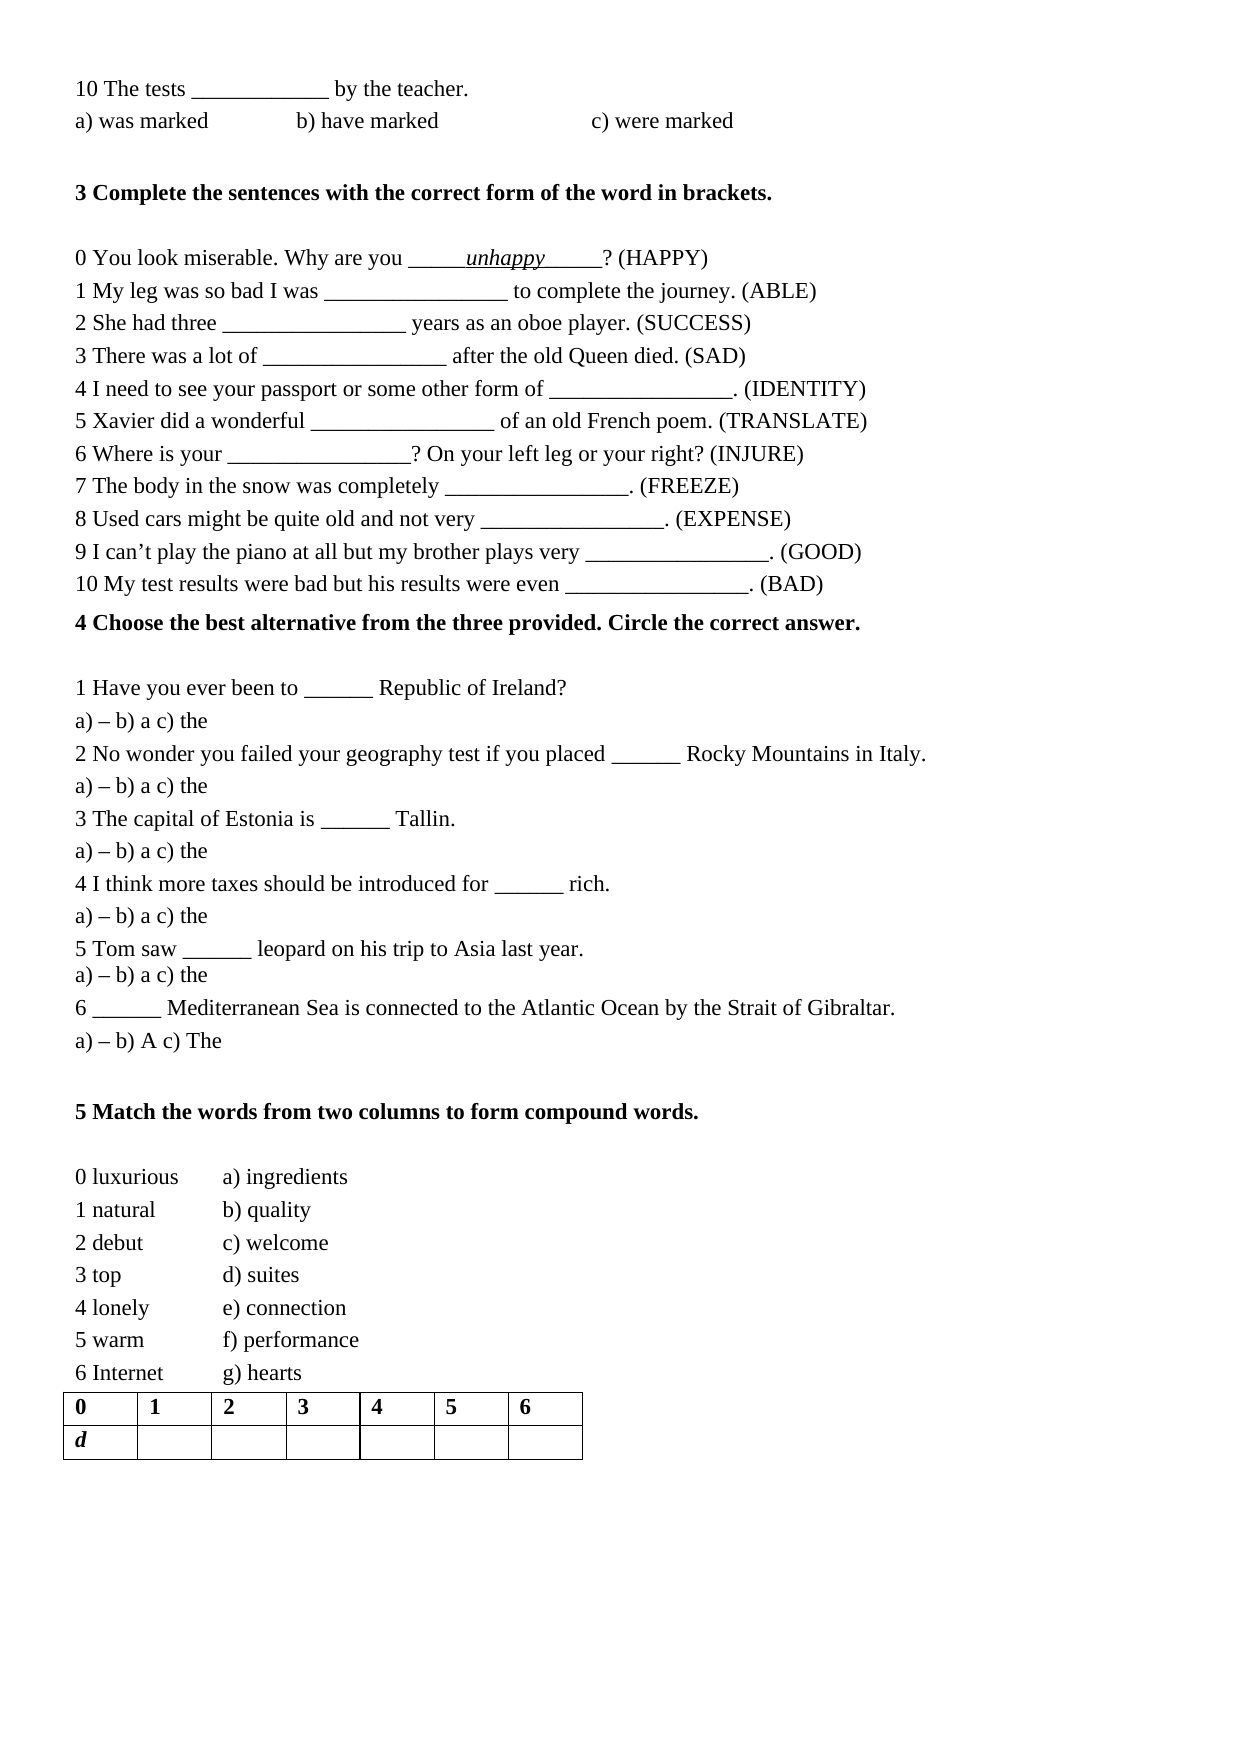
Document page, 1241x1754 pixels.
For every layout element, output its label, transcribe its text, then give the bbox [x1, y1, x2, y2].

text 10 My test results were bad but his results were even ________________. (BAD) [75, 570, 1165, 597]
text 4 I need to see your passport or some other form of ________________. (IDENTITY) [75, 375, 1165, 401]
text 0 luxurious a) ingredients [75, 1163, 1165, 1190]
text 8 Used cars might be quite old and not very ________________. (EXPENSE) [75, 505, 1165, 531]
table_header 5 [435, 1393, 508, 1425]
text 10 The tests ____________ by the teacher. [75, 75, 1165, 101]
text a) – b) a c) the [75, 837, 1165, 864]
text 1 Have you ever been to ______ Republic of Ireland? [75, 674, 1165, 701]
text 3 Complete the sentences with the correct form of the word in brackets. [75, 179, 1165, 205]
table_header 1 [138, 1393, 211, 1425]
table_header 0 [64, 1393, 137, 1425]
text 2 She had three ________________ years as an oboe player. (SUCCESS) [75, 309, 1165, 336]
table_header 2 [212, 1393, 286, 1425]
table_cell [212, 1426, 286, 1459]
text 1 My leg was so bad I was ________________ to complete the journey. (ABLE) [75, 277, 1165, 303]
table_header 6 [509, 1393, 582, 1425]
text 5 Xavier did a wonderful ________________ of an old French poem. (TRANSLATE) [75, 407, 1165, 434]
text 6 ______ Mediterranean Sea is connected to the Atlantic Ocean by the Strait of Gibraltar. [75, 994, 1165, 1021]
text a) – b) A c) The [75, 1027, 1165, 1053]
table_cell [509, 1426, 582, 1459]
text 3 top d) suites [75, 1261, 1165, 1288]
text 7 The body in the snow was completely ________________. (FREEZE) [75, 472, 1165, 499]
text 4 lonely e) connection [75, 1294, 1165, 1320]
text a) – b) a c) the [75, 772, 1165, 798]
text 6 Where is your ________________? On your left leg or your right? (INJURE) [75, 440, 1165, 466]
text 6 Internet g) hearts [75, 1359, 1165, 1385]
table_cell d [64, 1426, 137, 1459]
text 0 You look miserable. Why are you _____unhappy_____? (HAPPY) [75, 244, 1165, 271]
table_cell [287, 1426, 359, 1459]
text a) – b) a c) the [75, 903, 1165, 929]
text 9 I can’t play the piano at all but my brother plays very ________________. (GOOD) [75, 538, 1165, 564]
text 3 The capital of Estonia is ______ Tallin. [75, 805, 1165, 831]
text 5 warm f) performance [75, 1326, 1165, 1353]
table_cell [361, 1426, 434, 1459]
text 1 natural b) quality [75, 1196, 1165, 1222]
table_cell [138, 1426, 211, 1459]
text 4 I think more taxes should be introduced for ______ rich. [75, 870, 1165, 896]
table_cell [435, 1426, 508, 1459]
text a) was marked b) have marked c) were marked [75, 108, 1165, 134]
text a) – b) a c) the [75, 707, 1165, 733]
text 4 Choose the best alternative from the three provided. Circle the correct answer. [75, 609, 1165, 636]
text 5 Tom saw ______ leopard on his trip to Asia last year. a) – b) a c) the [75, 935, 1165, 988]
text 3 There was a lot of ________________ after the old Queen died. (SAD) [75, 342, 1165, 368]
text 2 debut c) welcome [75, 1229, 1165, 1255]
table_header 3 [287, 1393, 359, 1425]
text 2 No wonder you failed your geography test if you placed ______ Rocky Mountains in Italy. [75, 739, 1165, 766]
table_header 4 [361, 1393, 434, 1425]
text 5 Match the words from two columns to form compound words. [75, 1098, 1165, 1124]
